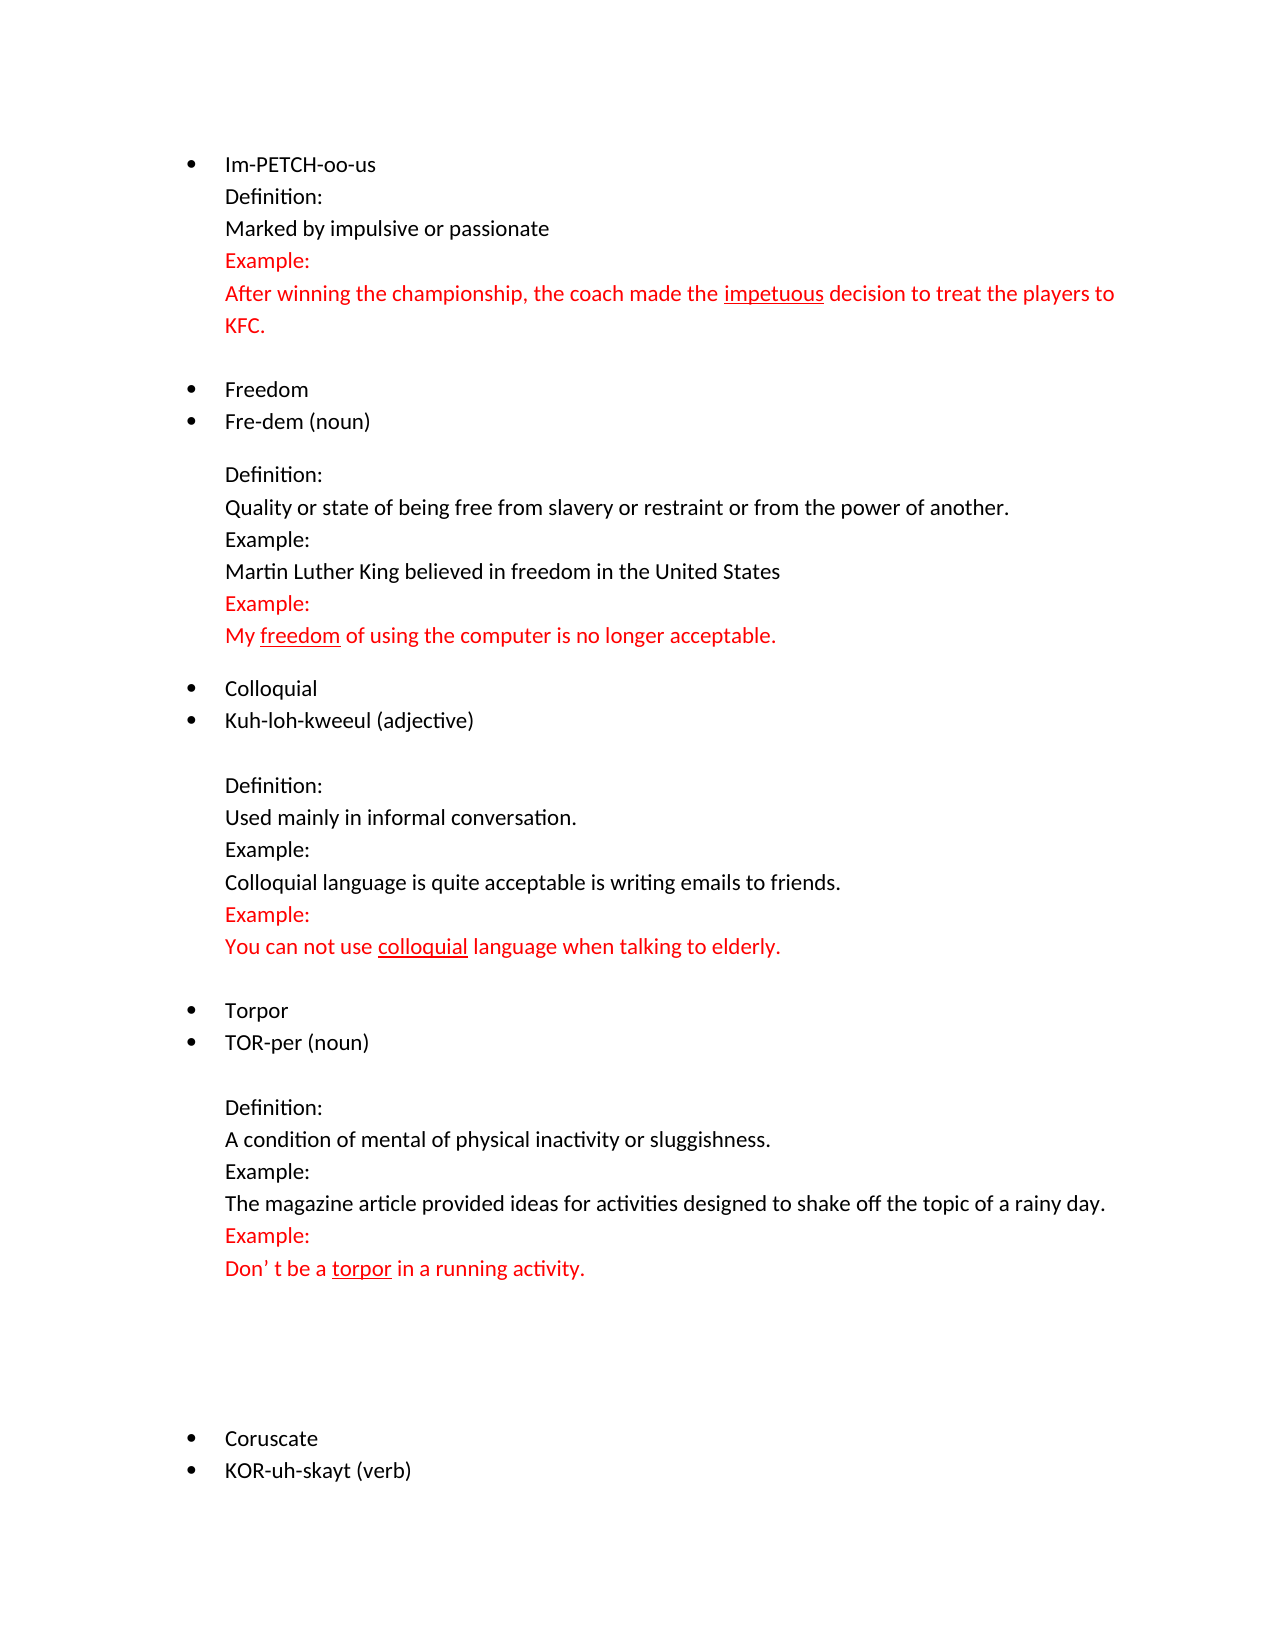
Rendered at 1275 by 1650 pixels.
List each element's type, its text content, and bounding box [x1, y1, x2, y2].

list Torpor [187, 996, 1125, 1024]
list KOR-uh-skayt (verb) [187, 1456, 1125, 1484]
list Fre-dem (noun) [187, 407, 1125, 436]
list Colloquial [187, 674, 1125, 702]
list Definition: Marked by impulsive or passionate Example: After winning the championship, the coach made the impetuous decision to treat the players to KFC. [225, 182, 1125, 339]
list Freedom [187, 375, 1125, 403]
list Im-PETCH-oo-us [187, 150, 1125, 178]
text Definition: Quality or state of being free from slavery or restraint or from the power of another. Example: Martin Luther King believed in freedom in the United States Example: My freedom of using the computer is no longer acceptable. [225, 461, 1125, 649]
list TOR-per (noun) [187, 1028, 1125, 1057]
list Definition: Used mainly in informal conversation. Example: Colloquial language is quite acceptable is writing emails to friends. Example: You can not use colloquial language when talking to elderly. [225, 771, 1125, 960]
list Definition: A condition of mental of physical inactivity or sluggishness. Example: The magazine article provided ideas for activities designed to shake off the topic of a rainy day. Example: Don’ t be a torpor in a running activity. [225, 1061, 1125, 1282]
list Kuh-loh-kweeul (adjective) [187, 707, 1125, 735]
list Coruscate [187, 1424, 1125, 1452]
